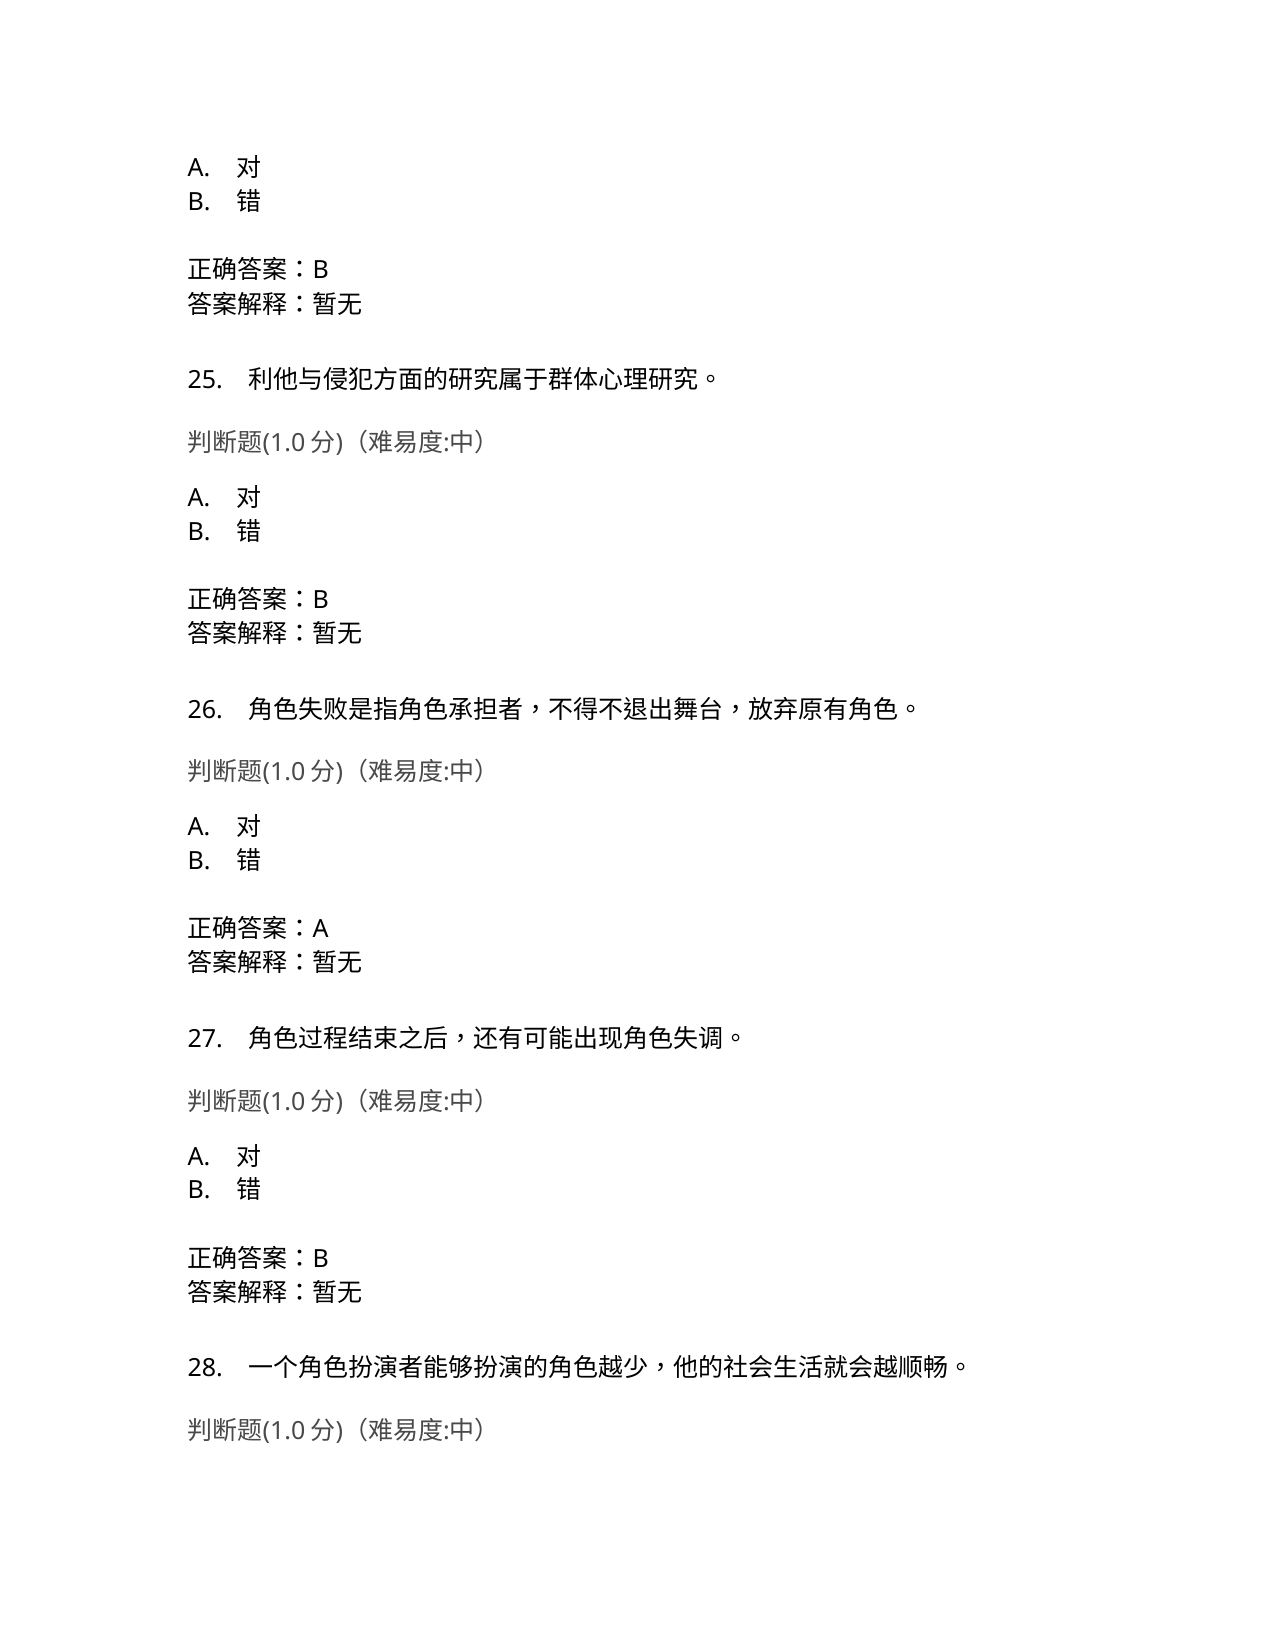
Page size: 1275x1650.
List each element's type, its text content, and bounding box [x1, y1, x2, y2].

text 25. 利他与侵犯方面的研究属于群体心理研究。 [187, 362, 1087, 424]
text 判断题(1.0分)（难易度:中） [187, 424, 1087, 458]
text 判断题(1.0分)（难易度:中） [187, 754, 1087, 788]
text 判断题(1.0分)（难易度:中） [187, 1083, 1087, 1117]
text A. 对 B. 错 正确答案：B 答案解释：暂无 [187, 150, 1087, 320]
text A. 对 B. 错 正确答案：A 答案解释：暂无 [187, 809, 1087, 979]
text 26. 角色失败是指角色承担者，不得不退出舞台，放弃原有角色。 [187, 691, 1087, 754]
text 判断题(1.0分)（难易度:中） [187, 1413, 1087, 1447]
text 27. 角色过程结束之后，还有可能出现角色失调。 [187, 1021, 1087, 1083]
text 28. 一个角色扮演者能够扮演的角色越少，他的社会生活就会越顺畅。 [187, 1350, 1087, 1413]
text A. 对 B. 错 正确答案：B 答案解释：暂无 [187, 479, 1087, 650]
text A. 对 B. 错 正确答案：B 答案解释：暂无 [187, 1138, 1087, 1308]
